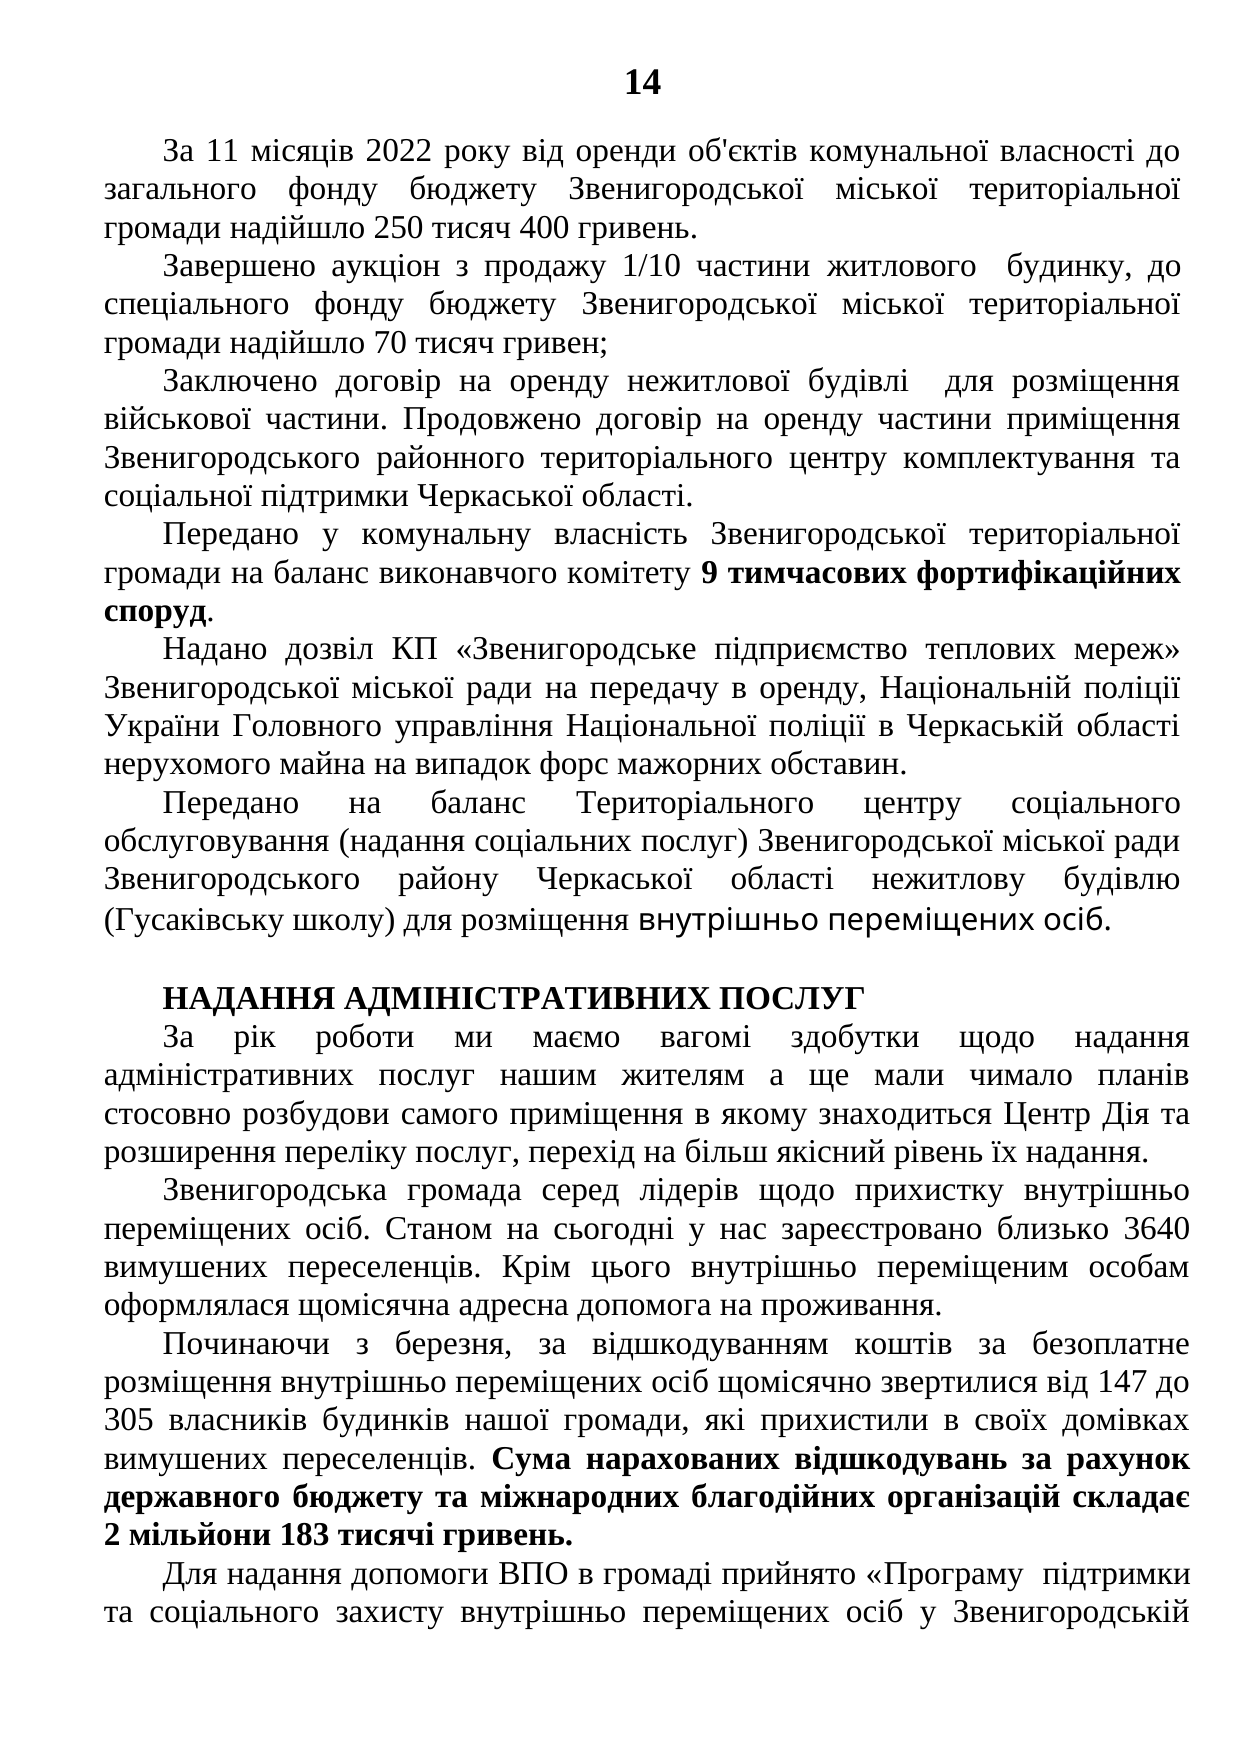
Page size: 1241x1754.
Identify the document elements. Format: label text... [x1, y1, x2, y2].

text За 11 місяців 2022 року від оренди об'єктів комунальної власності до загального фонду бюджету Звенигородської міської територіальної громади надійшло 250 тисяч 400 гривень. [103, 130, 1181, 245]
text За рік роботи ми маємо вагомі здобутки щодо надання адміністративних послуг нашим жителям а ще мали чимало планів стосовно розбудови самого приміщення в якому знаходиться Центр Дія та розширення переліку послуг, перехід на більш якісний рівень їх надання. [103, 1016, 1191, 1169]
text Починаючи з березня, за відшкодуванням коштів за безоплатне розміщення внутрішньо переміщених осіб щомісячно звертилися від 147 до 305 власників будинків нашої громади, які прихистили в своїх домівках вимушених переселенців. Сума нарахованих відшкодувань за рахунок державного бюджету та міжнародних благодійних організацій складає 2 мільйони 183 тисячі гривень. [103, 1323, 1191, 1553]
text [103, 1553, 1191, 1629]
text Завершено аукціон з продажу 1/10 частини житлового будинку, до спеціального фонду бюджету Звенигородської міської територіальної громади надійшло 70 тисяч гривен; [103, 245, 1181, 360]
text Передано у комунальну власність Звенигородської територіальної громади на баланс виконавчого комітету 9 тимчасових фортифікаційних споруд. [103, 514, 1181, 629]
text Звенигородська громада серед лідерів щодо прихистку внутрішньо переміщених осіб. Станом на сьогодні у нас зареєстровано близько 3640 вимушених переселенців. Крім цього внутрішньо переміщеним особам оформлялася щомісячна адресна допомога на проживання. [103, 1169, 1191, 1323]
text Передано на баланс Територіального центру соціального обслуговування (надання соціальних послуг) Звенигородської міської ради Звенигородського району Черкаської області нежитлову будівлю (Гусаківську школу) для розміщення внутрішньо переміщених осіб. [103, 782, 1181, 939]
text НАДАННЯ АДМІНІСТРАТИВНИХ ПОСЛУГ [103, 978, 1181, 1016]
text Заключено договір на оренду нежитлової будівлі для розміщення військової частини. Продовжено договір на оренду частини приміщення Звенигородського районного територіального центру комплектування та соціальної підтримки Черкаської області. [103, 360, 1181, 514]
text Надано дозвіл КП «Звенигородське підприємство теплових мереж» Звенигородської міської ради на передачу в оренду, Національній поліції України Головного управління Національної поліції в Черкаській області нерухомого майна на випадок форс мажорних обставин. [103, 629, 1181, 782]
